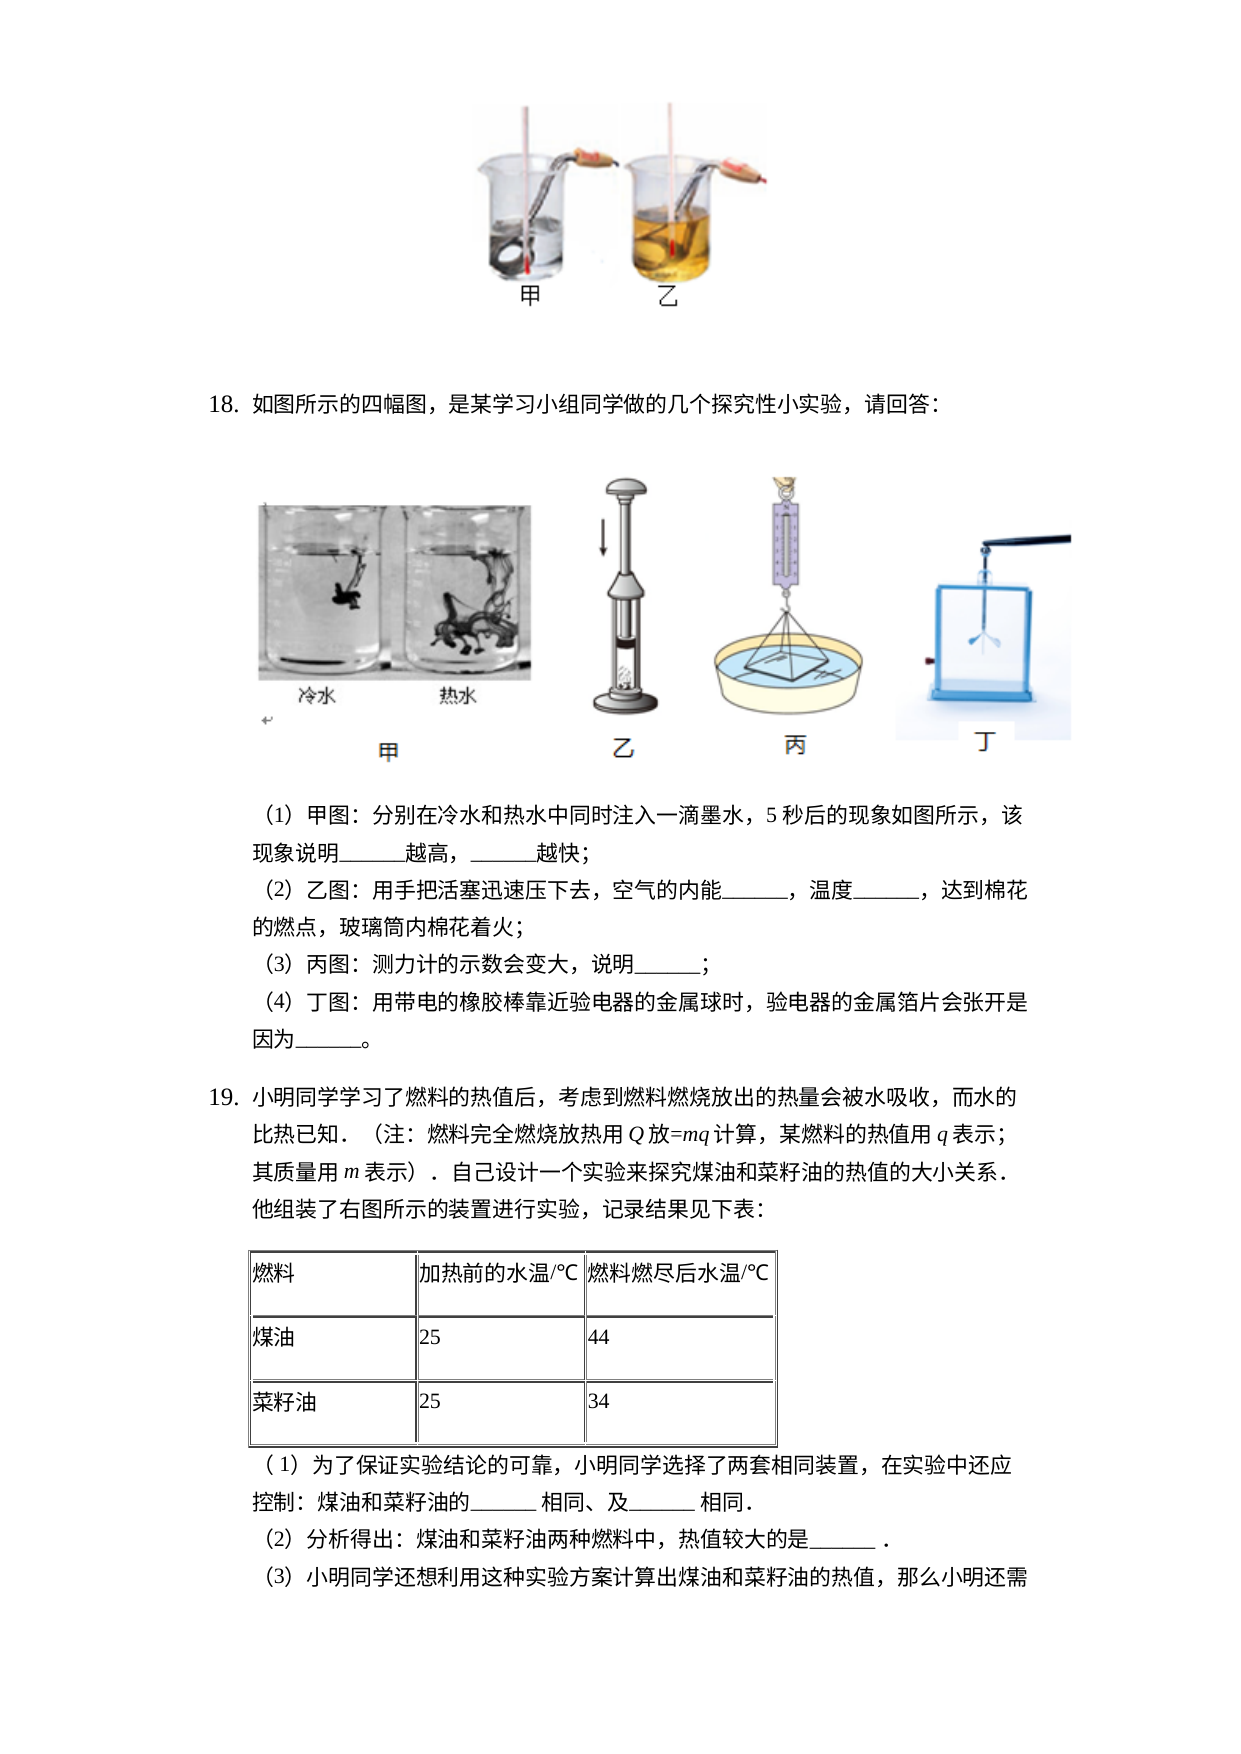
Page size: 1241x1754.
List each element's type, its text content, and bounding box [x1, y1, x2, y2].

list 小明同学学习了燃料的热值后，考虑到燃料燃烧放出的热量会被水吸收，而水的比热已知．（注：燃料完全燃烧放热用Q放=mq计算，某燃料的热值用q表示；其质量用m表示）．自己设计一个实验来探究煤油和菜籽油的热值的大小关系．他组装了右图所示的装置进行实验，记录结果见下表： [208, 1080, 1032, 1224]
table_cell 煤油 [250, 1315, 415, 1379]
table_cell 25 [419, 1318, 584, 1379]
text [252, 1447, 1032, 1592]
picture [467, 96, 773, 311]
table_cell 34 [585, 1379, 776, 1444]
table_cell 菜籽油 [250, 1379, 417, 1444]
table_cell 25 [417, 1382, 585, 1444]
picture [251, 468, 1076, 767]
table_cell 44 [587, 1315, 776, 1379]
table_header 燃料 [251, 1253, 417, 1314]
table_header 加热前的水温/℃ [417, 1252, 585, 1314]
table_header 燃料燃尽后水温/℃ [585, 1251, 775, 1314]
